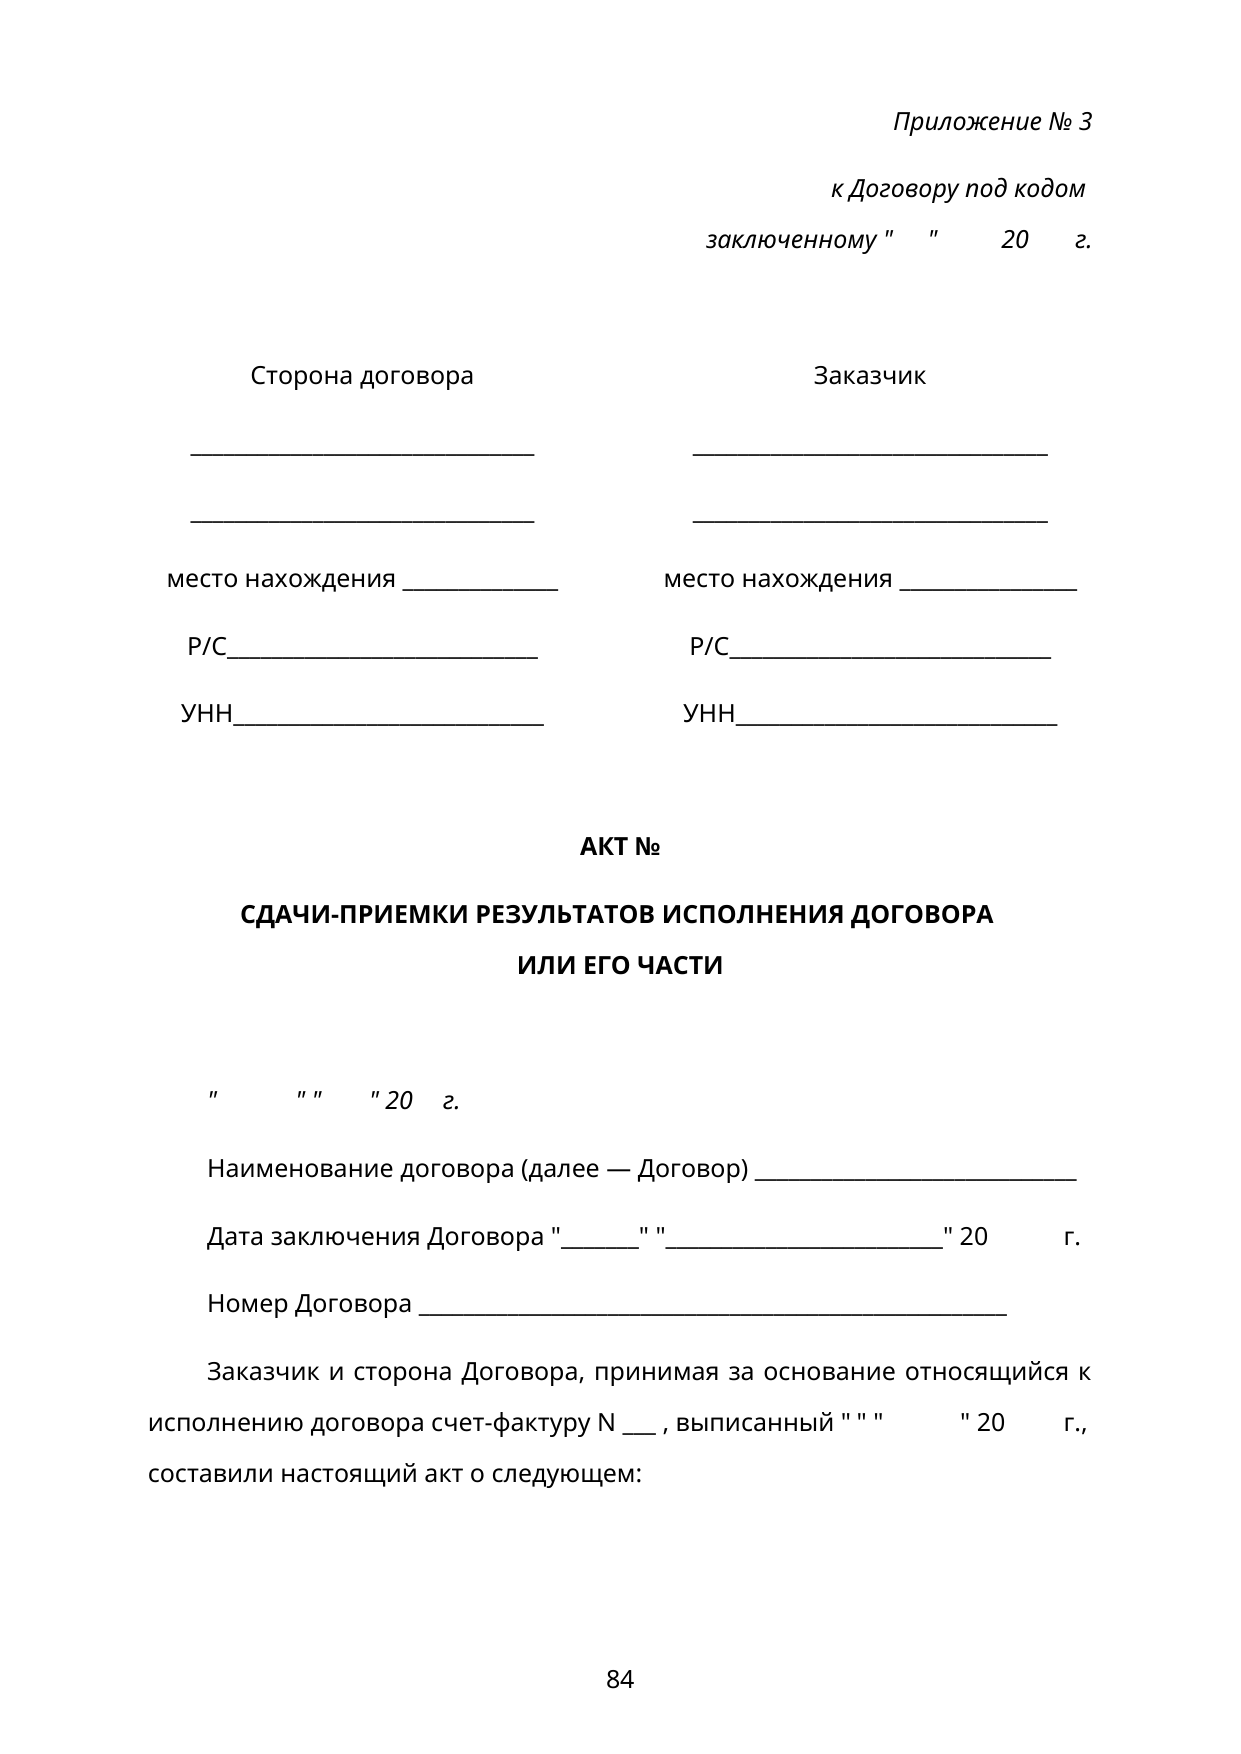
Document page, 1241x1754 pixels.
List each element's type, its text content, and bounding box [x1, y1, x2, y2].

table_header Сторона договора _______________________________ _______________________________ место нахождения ______________ Р/С____________________________ УНН____________________________ [112, 358, 612, 761]
table_header Заказчик ________________________________ ________________________________ место нахождения ________________ Р/С_____________________________ УНН_____________________________ [612, 358, 1128, 761]
text Заказчик и сторона Договора, принимая за основание относящийся к исполнению договора счет-фактуру N ___ , выписанный " " " " 20 г., составили настоящий акт о следующем: [148, 1354, 1092, 1490]
text Номер Договора _____________________________________________________ [148, 1286, 1092, 1320]
text Дата заключения Договора "_______" "_________________________" 20 г. [148, 1218, 1092, 1252]
text " " " " 20 г. [148, 1083, 1092, 1117]
text к Договору под кодом заключенному " " 20 г. [148, 171, 1092, 256]
text АКТ № [207, 829, 1033, 863]
text Наименование договора (далее — Договор) _____________________________ [148, 1151, 1092, 1185]
text СДАЧИ-ПРИЕМКИ РЕЗУЛЬТАТОВ ИСПОЛНЕНИЯ ДОГОВОРА ИЛИ ЕГО ЧАСТИ [207, 897, 1033, 982]
text Приложение № 3 [148, 103, 1092, 137]
